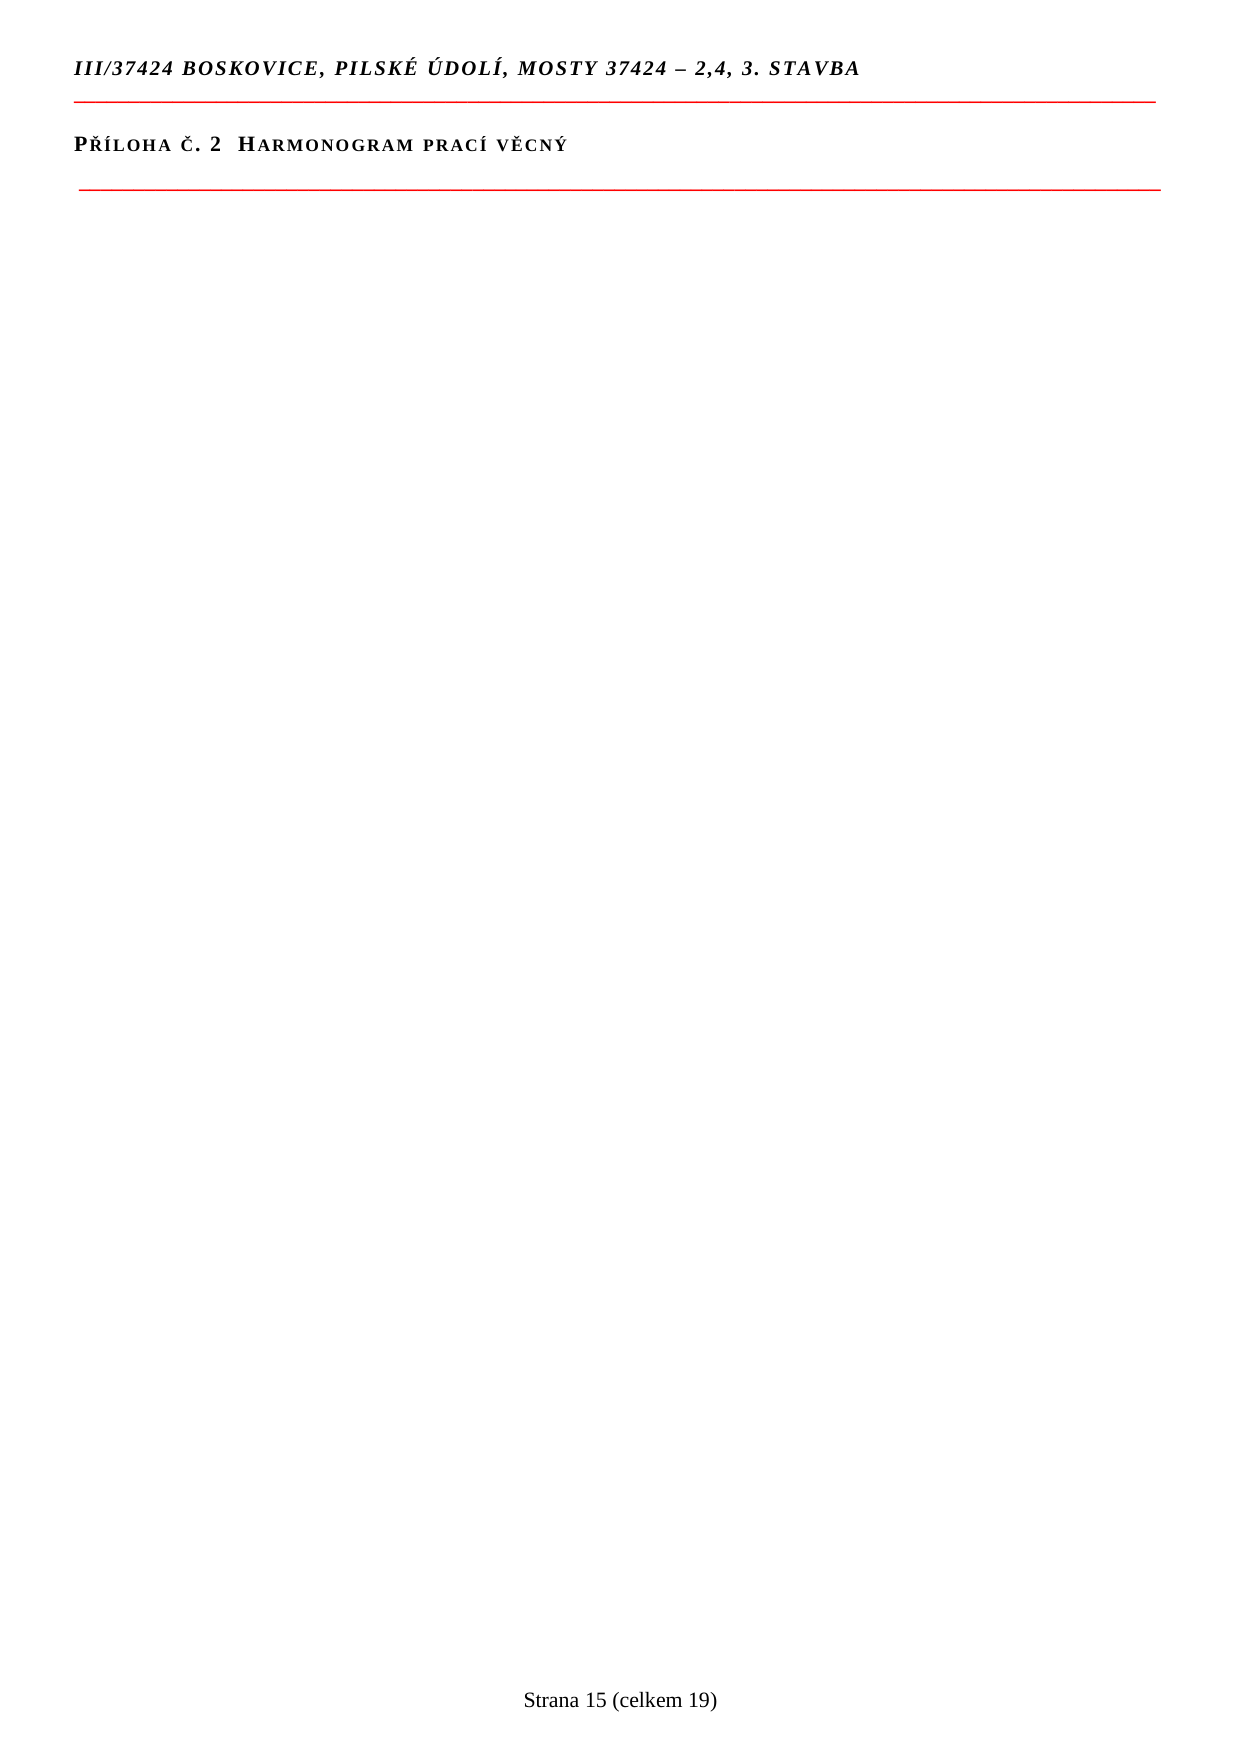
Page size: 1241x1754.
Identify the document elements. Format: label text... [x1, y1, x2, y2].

text ___________________________________________________________________________________________________ [74, 168, 1167, 193]
text Příloha č. 2 Harmonogram prací věcný [74, 131, 1167, 156]
